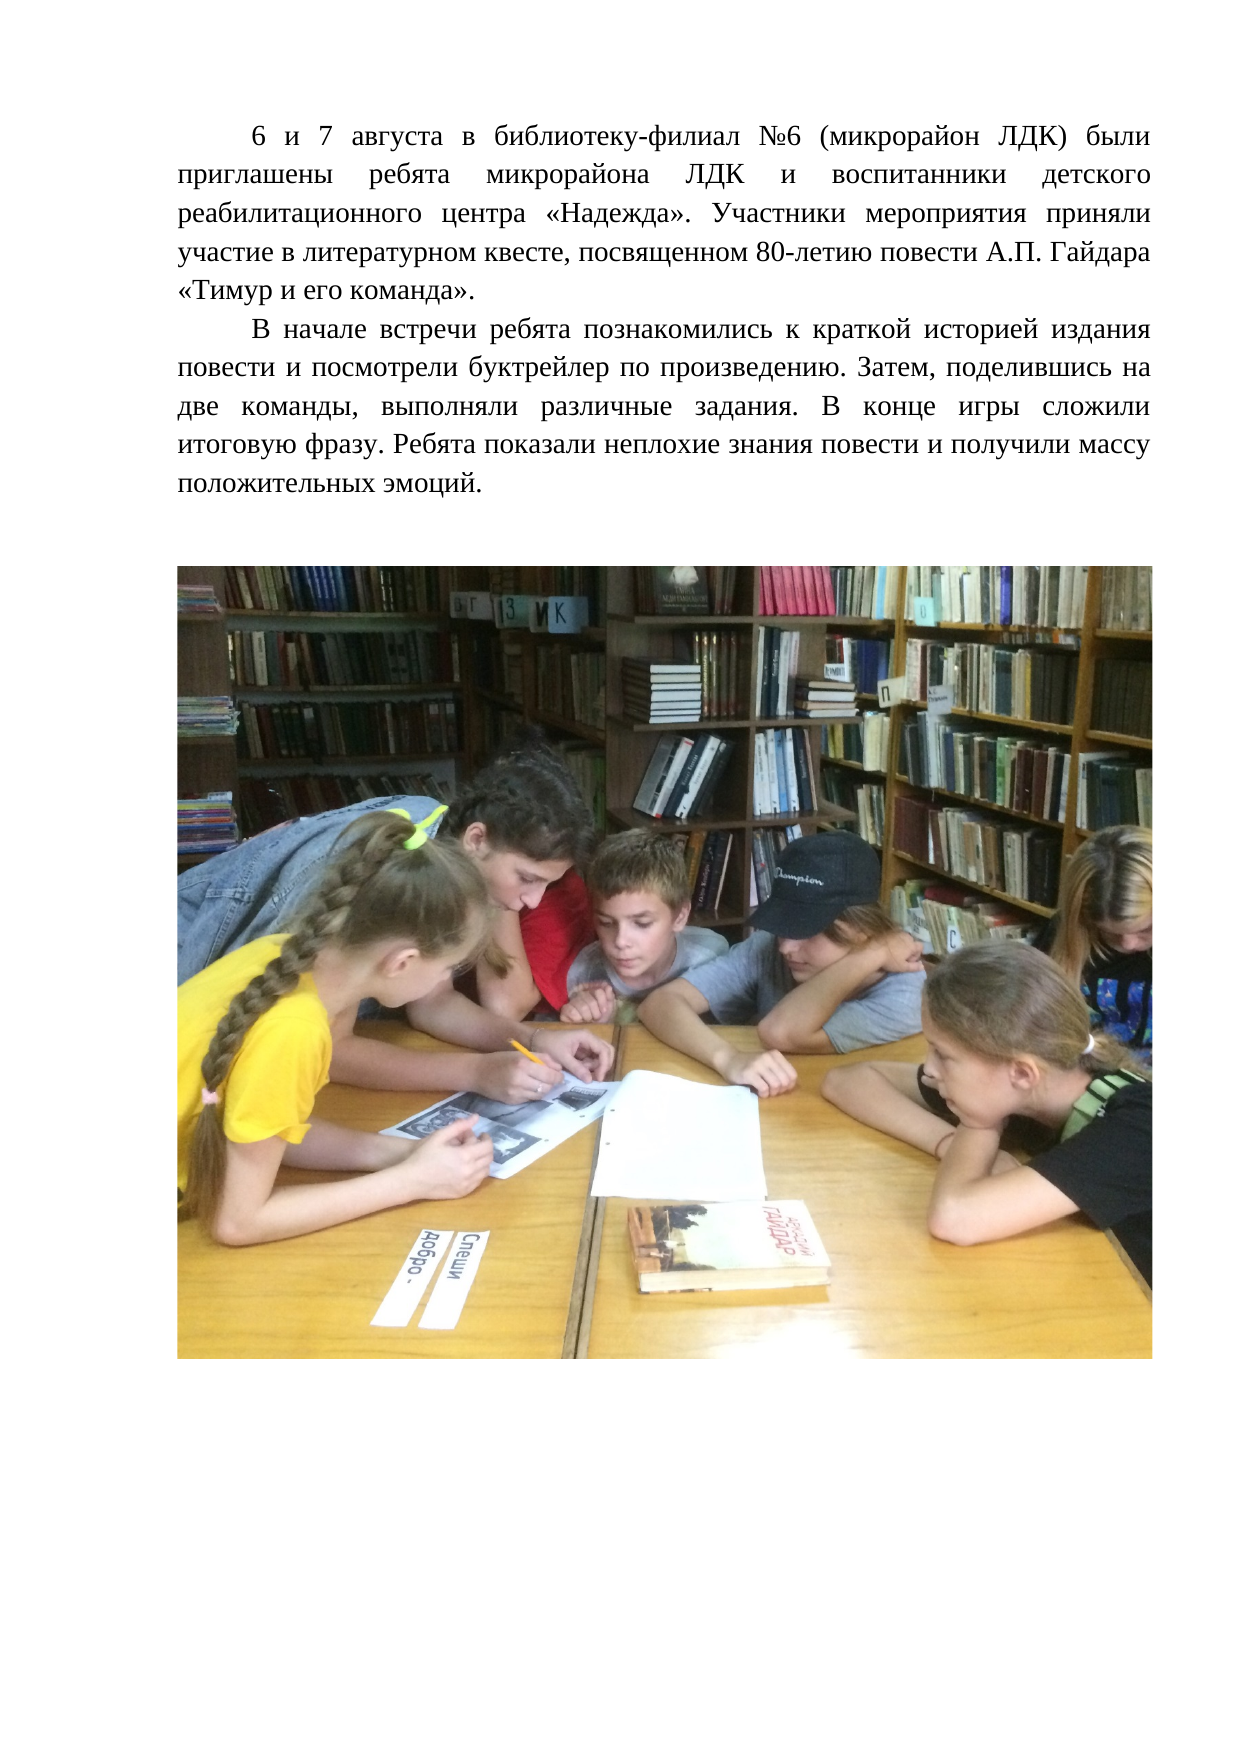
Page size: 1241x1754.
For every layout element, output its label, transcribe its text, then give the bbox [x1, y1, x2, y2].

text 6 и 7 августа в библиотеку-филиал №6 (микрорайон ЛДК) были приглашены ребята микрорайона ЛДК и воспитанники детского реабилитационного центра «Надежда». Участники мероприятия приняли участие в литературном квесте, посвященном 80-летию повести А.П. Гайдара «Тимур и его команда». [177, 118, 1152, 306]
picture [177, 566, 1153, 1359]
text В начале встречи ребята познакомились к краткой историей издания повести и посмотрели буктрейлер по произведению. Затем, поделившись на две команды, выполняли различные задания. В конце игры сложили итоговую фразу. Ребята показали неплохие знания повести и получили массу положительных эмоций. [177, 311, 1152, 498]
